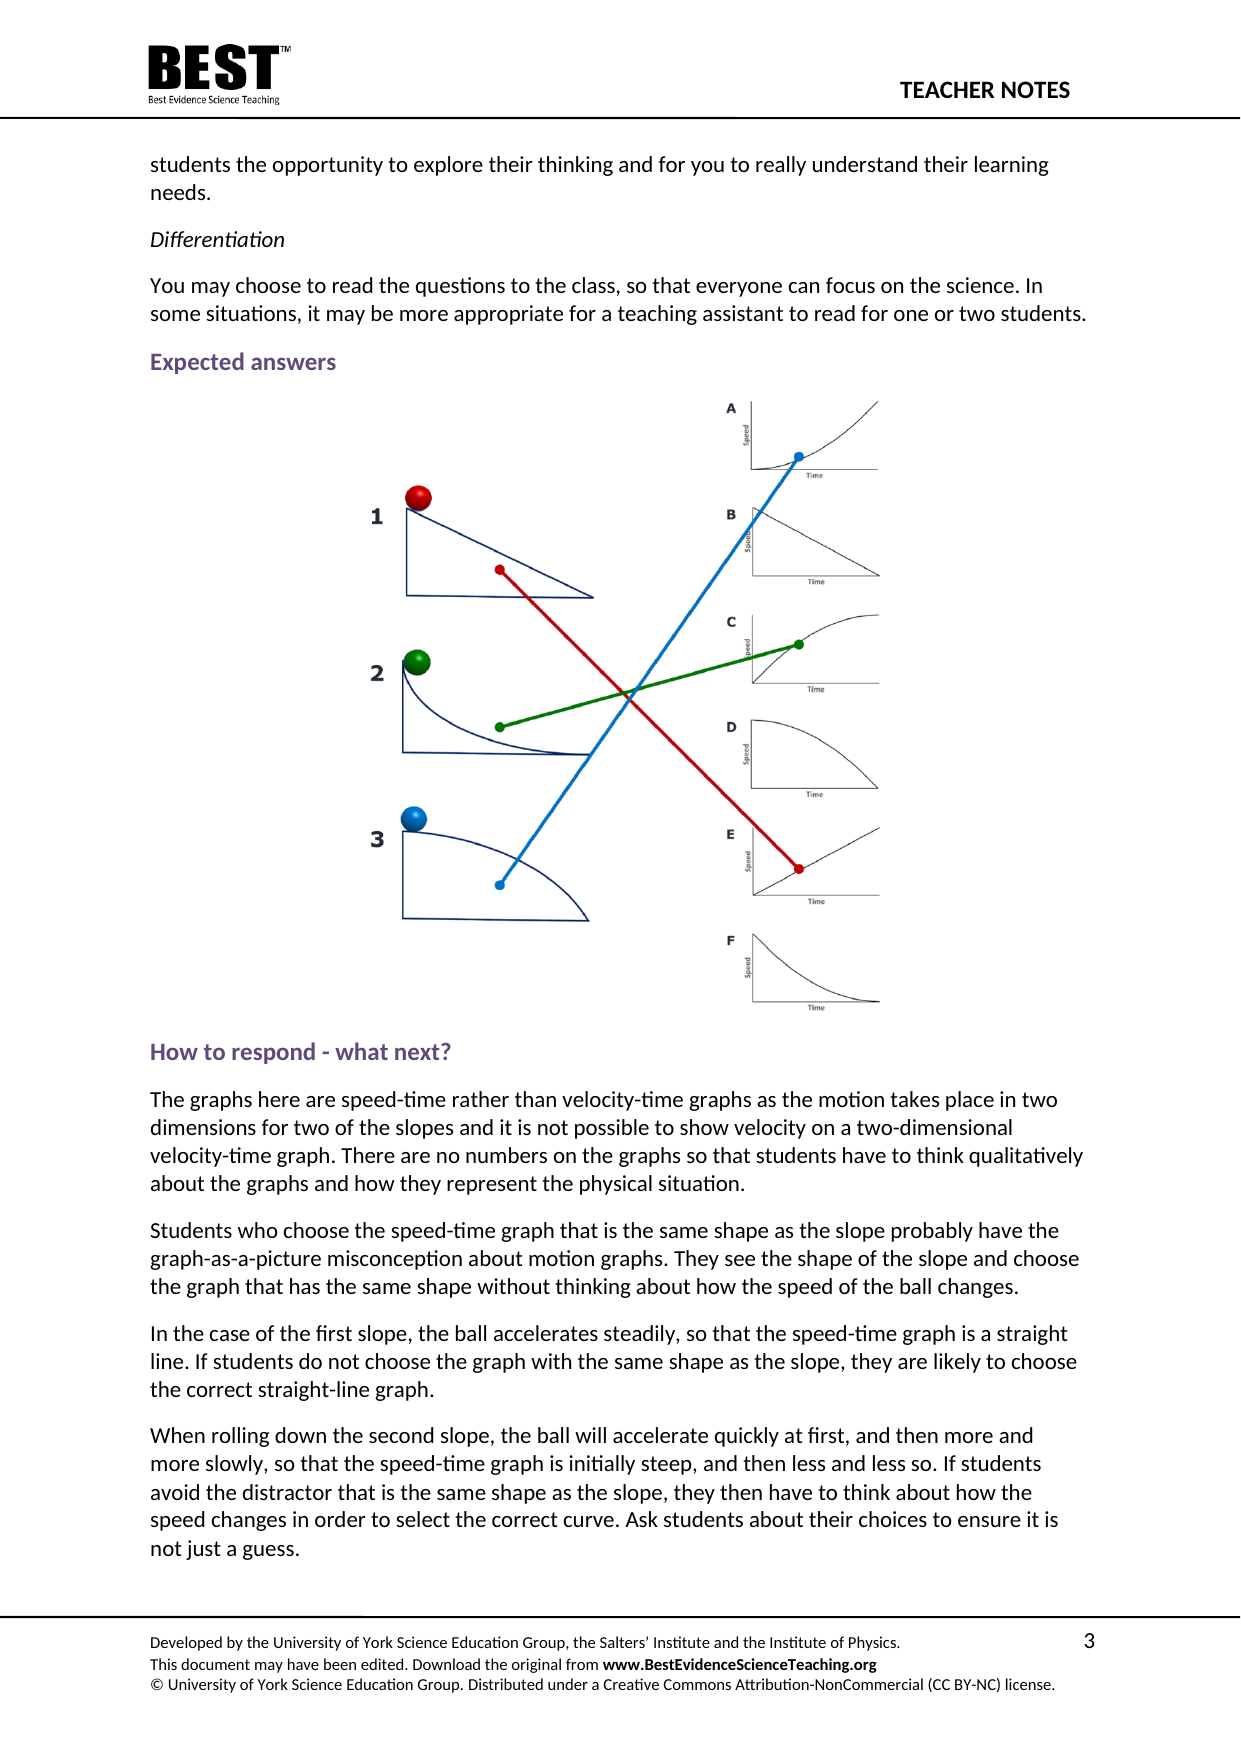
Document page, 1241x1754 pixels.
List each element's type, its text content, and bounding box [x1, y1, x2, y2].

text The graphs here are speed-time rather than velocity-time graphs as the motion takes place in two dimensions for two of the slopes and it is not possible to show velocity on a two-dimensional velocity-time graph. There are no numbers on the graphs so that students have to think qualitatively about the graphs and how they represent the physical situation. [150, 1085, 1090, 1197]
picture [356, 395, 884, 1017]
text Differentiation [150, 225, 1090, 253]
text Expected answers [150, 346, 1090, 377]
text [150, 150, 1090, 206]
text Students who choose the speed-time graph that is the same shape as the slope probably have the graph-as-a-picture misconception about motion graphs. They see the shape of the slope and choose the graph that has the same shape without thinking about how the speed of the ball changes. [150, 1216, 1090, 1300]
picture [148, 44, 291, 105]
text In the case of the first slope, the ball accelerates steadily, so that the speed-time graph is a straight line. If students do not choose the graph with the same shape as the slope, they are likely to choose the correct straight-line graph. [150, 1319, 1090, 1403]
text You may choose to read the questions to the class, so that everyone can focus on the science. In some situations, it may be more appropriate for a teaching assistant to read for one or two students. [150, 272, 1090, 328]
text How to respond - what next? [150, 1036, 1090, 1066]
text When rolling down the second slope, the ball will accelerate quickly at first, and then more and more slowly, so that the speed-time graph is initially steep, and then less and less so. If students avoid the distractor that is the same shape as the slope, they then have to think about how the speed changes in order to select the correct curve. Ask students about their choices to ensure it is not just a guess. [150, 1422, 1090, 1562]
